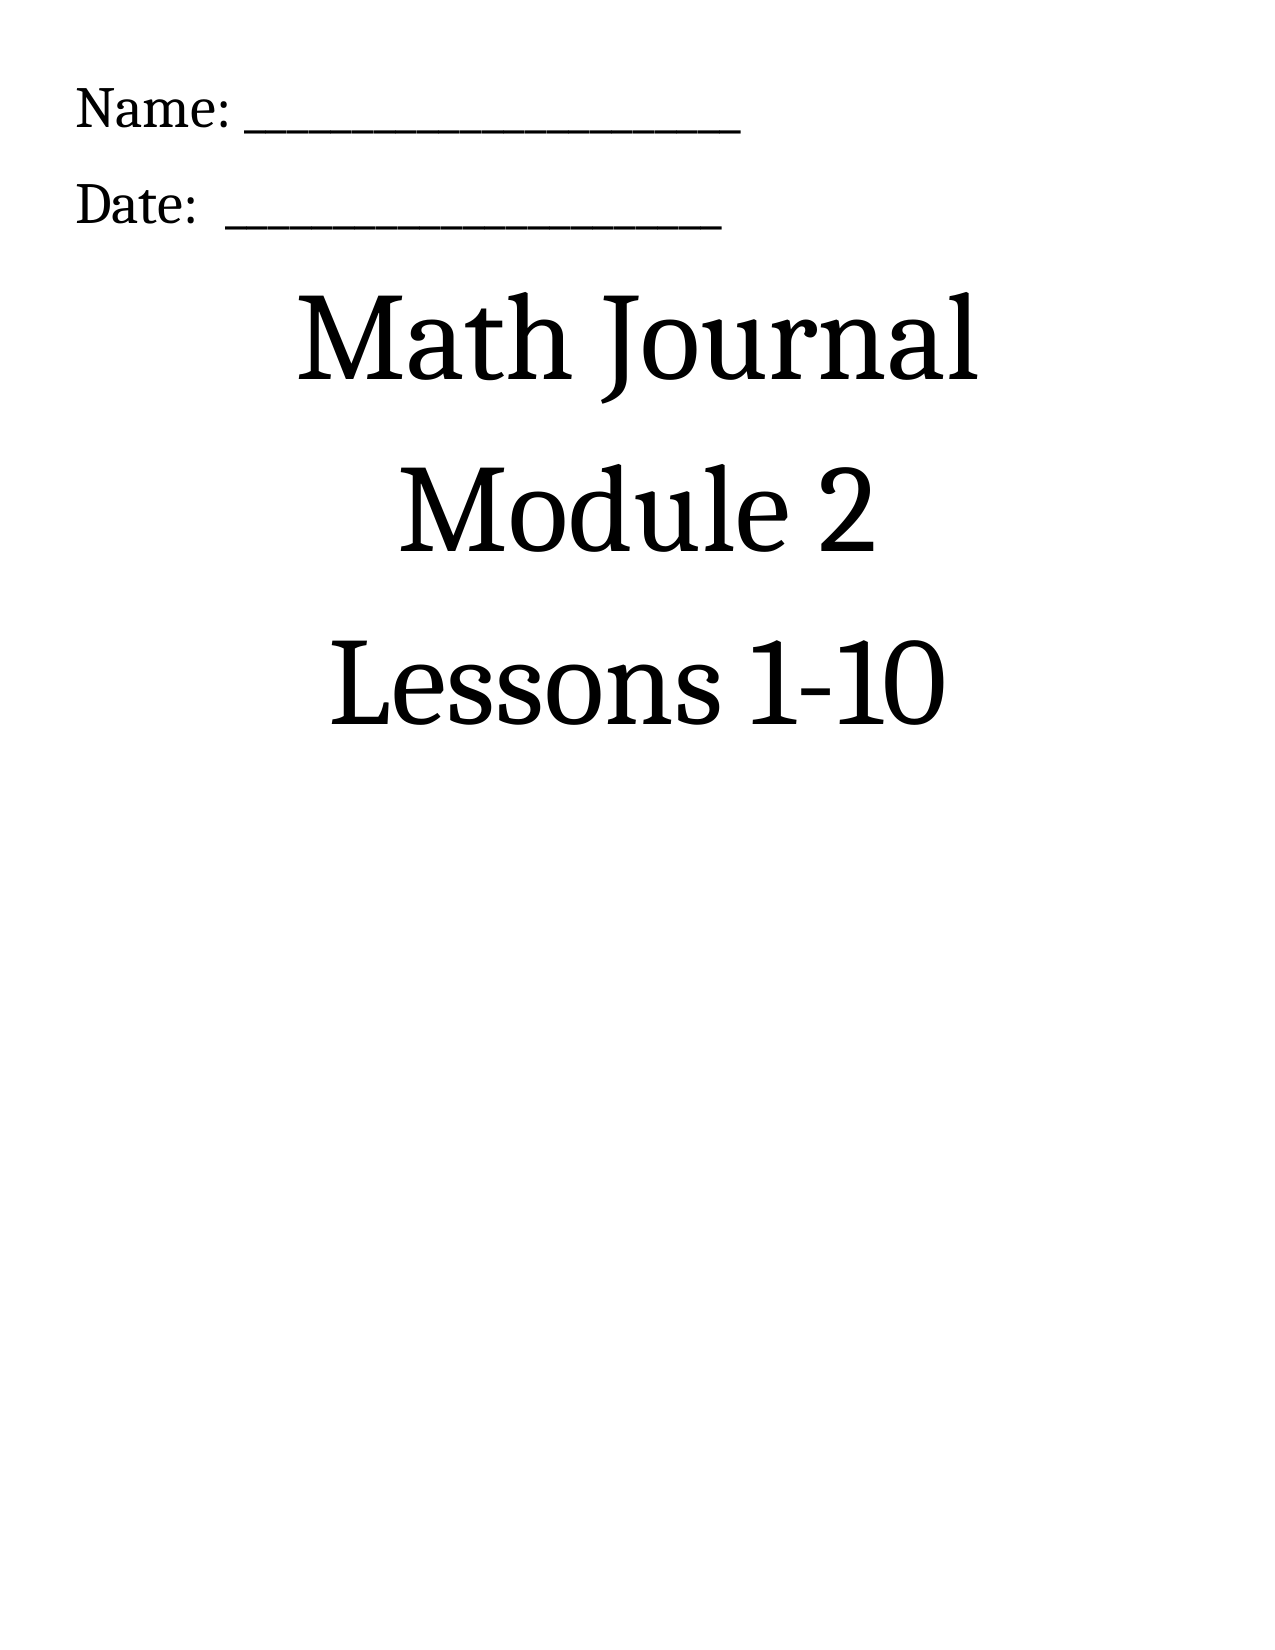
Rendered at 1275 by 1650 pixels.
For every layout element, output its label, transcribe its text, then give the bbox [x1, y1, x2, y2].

text Module 2 [75, 439, 1200, 583]
text Date: _______________________ [75, 171, 1200, 238]
text Math Journal [75, 267, 1200, 410]
text Lessons 1-10 [75, 612, 1200, 755]
text Name: _______________________ [75, 75, 1200, 142]
